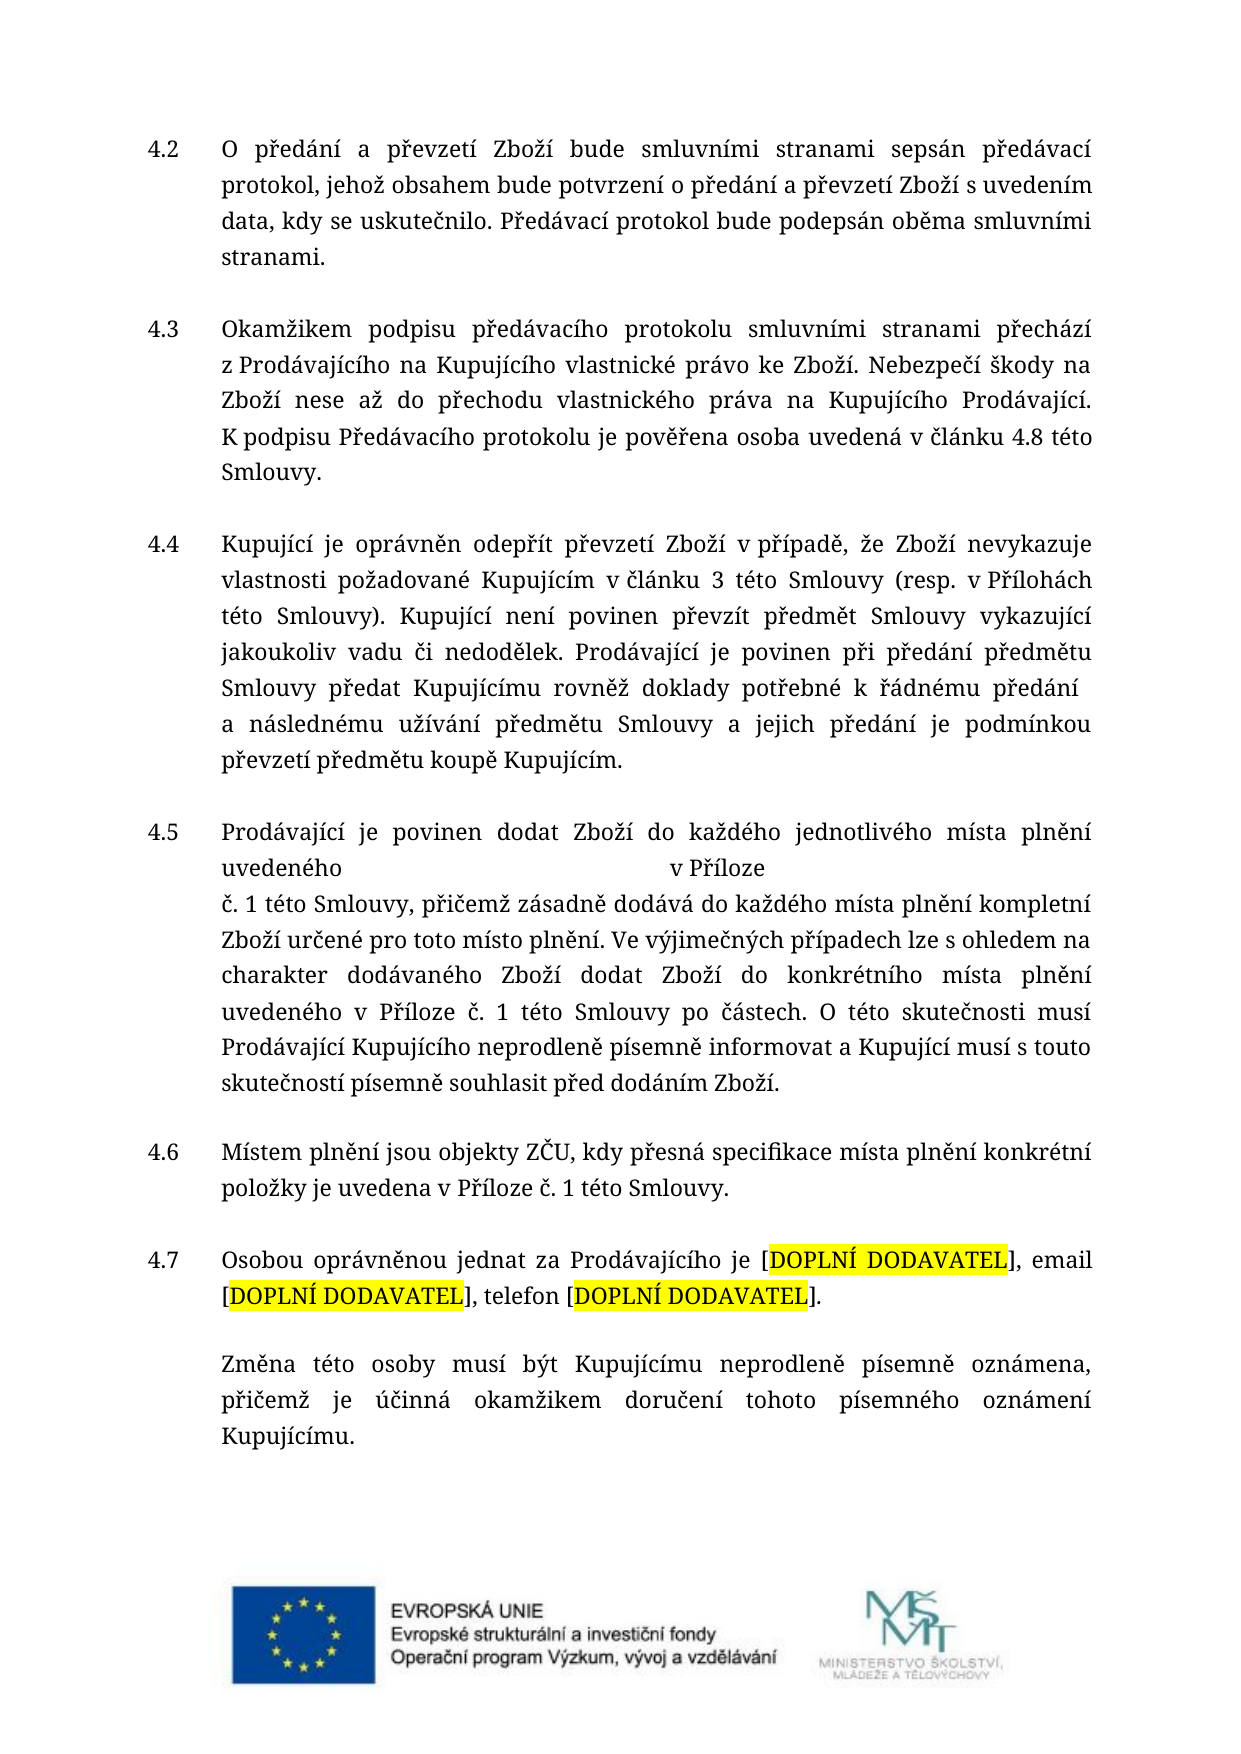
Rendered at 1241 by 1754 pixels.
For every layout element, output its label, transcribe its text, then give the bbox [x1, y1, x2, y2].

text 4.4 Kupující je oprávněn odepřít převzetí Zboží v případě, že Zboží nevykazuje vlastnosti požadované Kupujícím v článku 3 této Smlouvy (resp. v Přílohách této Smlouvy). Kupující není povinen převzít předmět Smlouvy vykazující jakoukoliv vadu či nedodělek. Prodávající je povinen při předání předmětu Smlouvy předat Kupujícímu rovněž doklady potřebné k řádnému předání a následnému užívání předmětu Smlouvy a jejich předání je podmínkou převzetí předmětu koupě Kupujícím. [148, 528, 1093, 775]
text 4.3 Okamžikem podpisu předávacího protokolu smluvními stranami přechází z Prodávajícího na Kupujícího vlastnické právo ke Zboží. Nebezpečí škody na Zboží nese až do přechodu vlastnického práva na Kupujícího Prodávající. K podpisu Předávacího protokolu je pověřena osoba uvedená v článku 4.8 této Smlouvy. [148, 313, 1093, 488]
picture [160, 1538, 1081, 1720]
text 4.7 Osobou oprávněnou jednat za Prodávajícího je [DOPLNÍ DODAVATEL], email [DOPLNÍ DODAVATEL], telefon [DOPLNÍ DODAVATEL]. [148, 1244, 1093, 1311]
text Změna této osoby musí být Kupujícímu neprodleně písemně oznámena, přičemž je účinná okamžikem doručení tohoto písemného oznámení Kupujícímu. [221, 1348, 1093, 1451]
text 4.2 O předání a převzetí Zboží bude smluvními stranami sepsán předávací protokol, jehož obsahem bude potvrzení o předání a převzetí Zboží s uvedením data, kdy se uskutečnilo. Předávací protokol bude podepsán oběma smluvními stranami. [148, 133, 1093, 272]
text 4.6 Místem plnění jsou objekty ZČU, kdy přesná specifikace místa plnění konkrétní položky je uvedena v Příloze č. 1 této Smlouvy. [148, 1136, 1093, 1203]
text 4.5 Prodávající je povinen dodat Zboží do každého jednotlivého místa plnění uvedeného v Příloze č. 1 této Smlouvy, přičemž zásadně dodává do každého místa plnění kompletní Zboží určené pro toto místo plnění. Ve výjimečných případech lze s ohledem na charakter dodávaného Zboží dodat Zboží do konkrétního místa plnění uvedeného v Příloze č. 1 této Smlouvy po částech. O této skutečnosti musí Prodávající Kupujícího neprodleně písemně informovat a Kupující musí s touto skutečností písemně souhlasit před dodáním Zboží. [148, 816, 1093, 1098]
